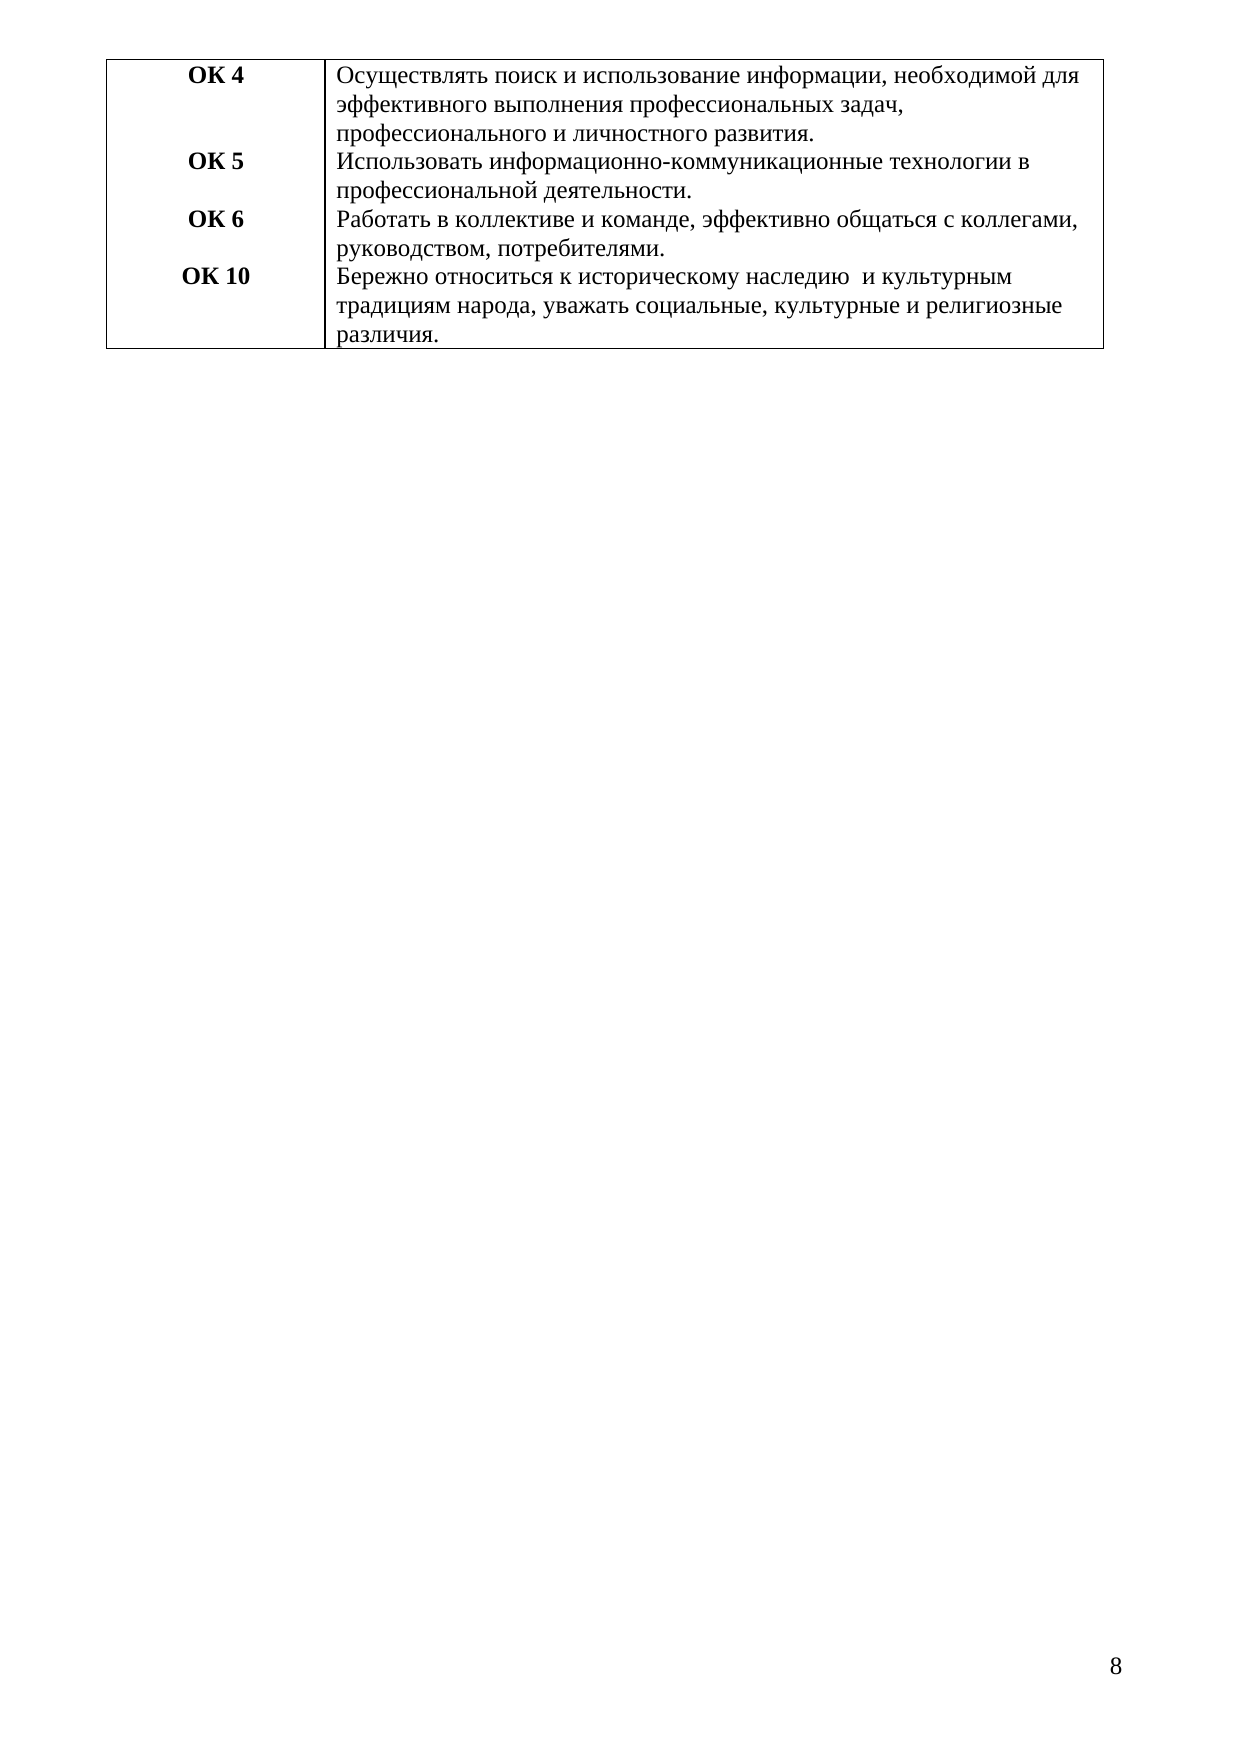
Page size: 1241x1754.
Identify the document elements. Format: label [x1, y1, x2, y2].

table_cell [326, 60, 1103, 348]
table_cell [107, 60, 324, 348]
